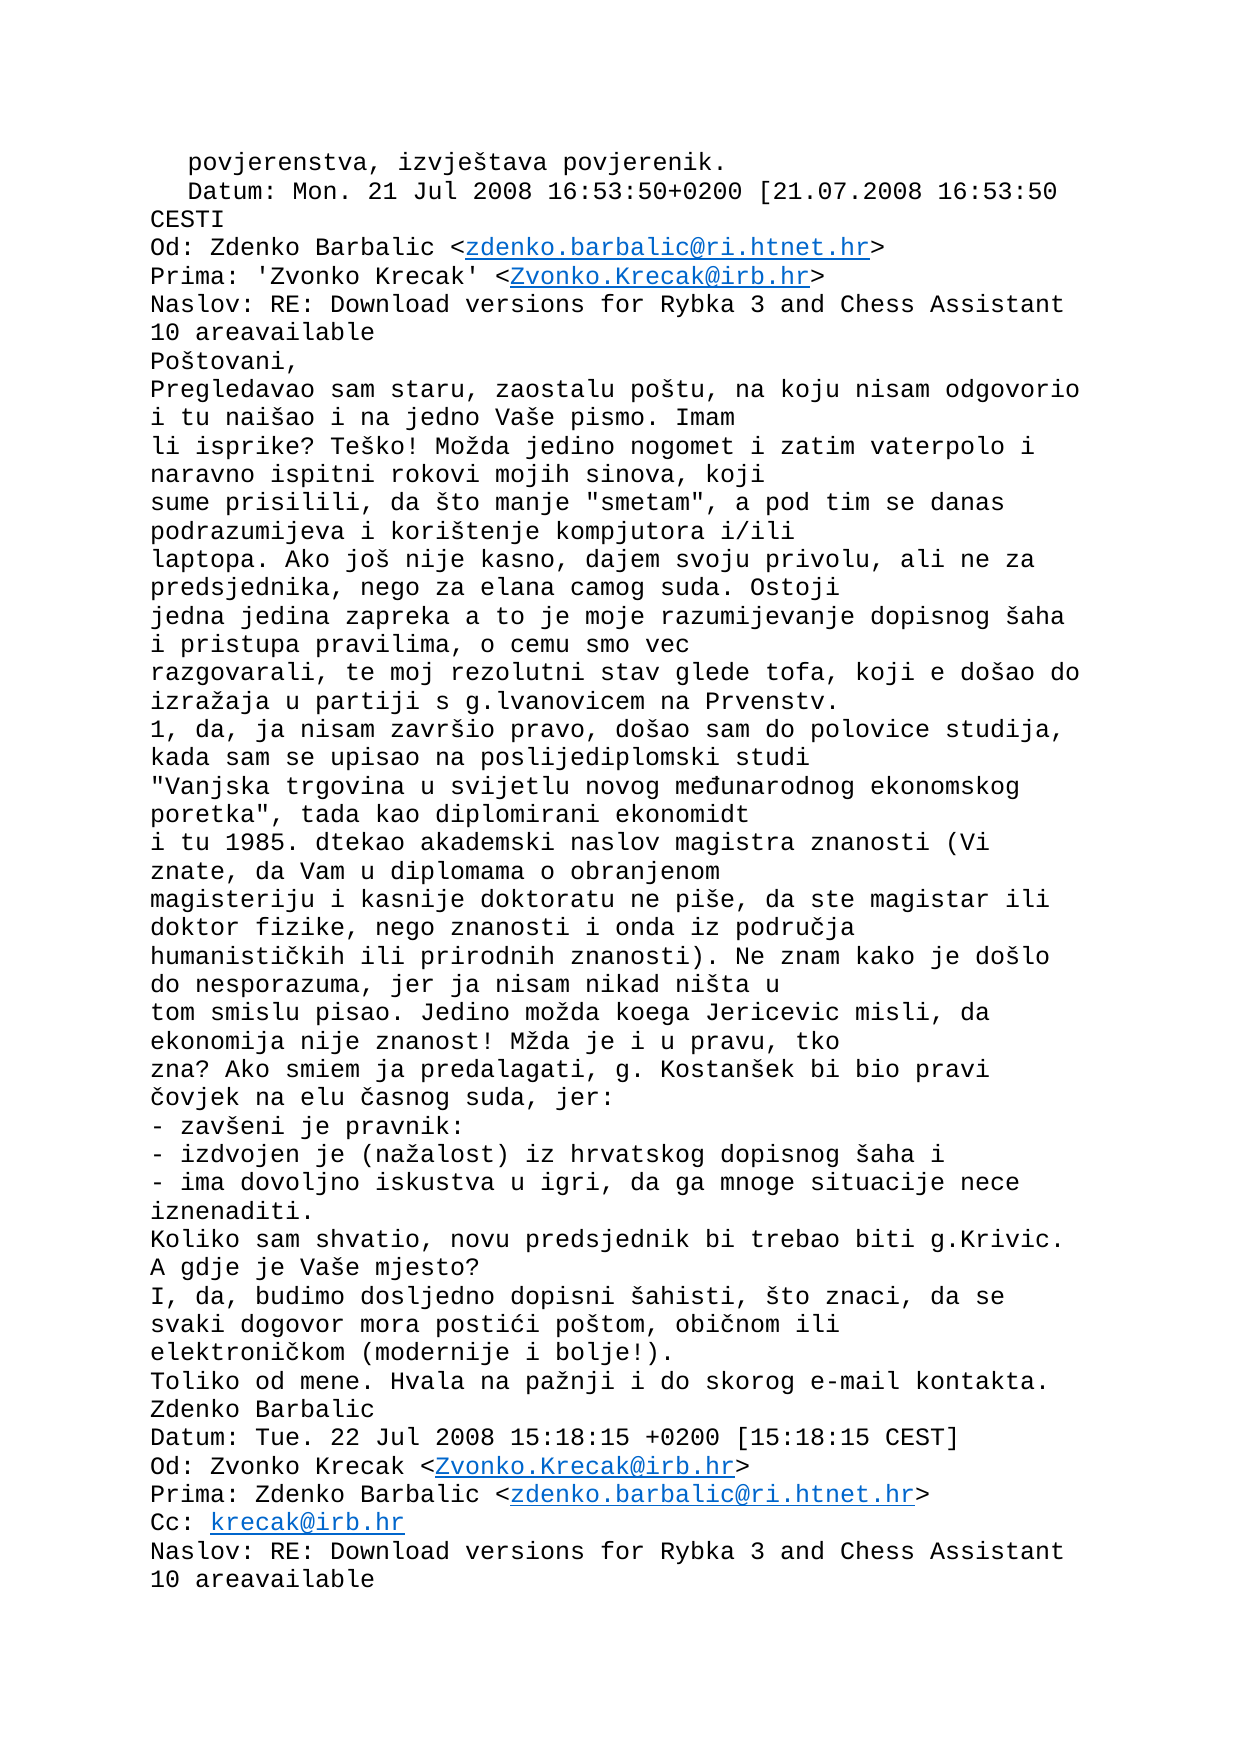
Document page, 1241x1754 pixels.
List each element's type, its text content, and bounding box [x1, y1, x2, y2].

text Cc: krecak@irb.hr [150, 1510, 1090, 1538]
text - izdvojen je (nažalost) iz hrvatskog dopisnog šaha i [150, 1142, 1090, 1170]
text povjerenstva, izvještava povjerenik. [150, 150, 1090, 178]
text Naslov: RE: Download versions for Rybka 3 and Chess Assistant 10 areavailable Poštovani, [150, 292, 1090, 377]
text Od: Zvonko Krecak <Zvonko.Krecak@irb.hr> [150, 1453, 1090, 1482]
text I, da, budimo dosljedno dopisni šahisti, što znaci, da se svaki dogovor mora postići poštom, običnom ili elektroničkom (modernije i bolje!). [150, 1283, 1090, 1368]
text Prima: 'Zvonko Krecak' <Zvonko.Krecak@irb.hr> [150, 263, 1090, 292]
text Pregledavao sam staru, zaostalu poštu, na koju nisam odgovorio i tu naišao i na jedno Vaše pismo. Imam li isprike? Teško! Možda jedino nogomet i zatim vaterpolo i naravno ispitni rokovi mojih sinova, koji sume prisilili, da što manje "smetam", a pod tim se danas podrazumijeva i korištenje kompjutora i/ili laptopa. Ako još nije kasno, dajem svoju privolu, ali ne za predsjednika, nego za elana camog suda. Ostoji jedna jedina zapreka a to je moje razumijevanje dopisnog šaha i pristupa pravilima, o cemu smo vec razgovarali, te moj rezolutni stav glede tofa, koji e došao do izražaja u partiji s g.lvanovicem na Prvenstv. 1, da, ja nisam završio pravo, došao sam do polovice studija, kada sam se upisao na poslijediplomski studi "Vanjska trgovina u svijetlu novog međunarodnog ekonomskog poretka", tada kao diplomirani ekonomidt i tu 1985. dtekao akademski naslov magistra znanosti (Vi znate, da Vam u diplomama o obranjenom magisteriju i kasnije doktoratu ne piše, da ste magistar ili doktor fizike, nego znanosti i onda iz područja humanističkih ili prirodnih znanosti). Ne znam kako je došlo do nesporazuma, jer ja nisam nikad ništa u tom smislu pisao. Jedino možda koega Jericevic misli, da ekonomija nije znanost! Mžda je i u pravu, tko zna? Ako smiem ja predalagati, g. Kostanšek bi bio pravi čovjek na elu časnog suda, jer: [150, 377, 1090, 1113]
text - zavšeni je pravnik: [150, 1113, 1090, 1142]
text Datum: Tue. 22 Jul 2008 15:18:15 +0200 [15:18:15 CEST] [150, 1425, 1090, 1453]
text - ima dovoljno iskustva u igri, da ga mnoge situacije nece iznenaditi. [150, 1170, 1090, 1227]
text Datum: Mon. 21 Jul 2008 16:53:50+0200 [21.07.2008 16:53:50 CESTI Od: Zdenko Barbalic <zdenko.barbalic@ri.htnet.hr> [150, 178, 1090, 263]
text Koliko sam shvatio, novu predsjednik bi trebao biti g.Krivic. A gdje je Vaše mjesto? [150, 1227, 1090, 1283]
text Prima: Zdenko Barbalic <zdenko.barbalic@ri.htnet.hr> [150, 1482, 1090, 1510]
text Toliko od mene. Hvala na pažnji i do skorog e-mail kontakta. [150, 1368, 1090, 1397]
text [150, 1538, 1090, 1595]
text Zdenko Barbalic [150, 1397, 1090, 1425]
